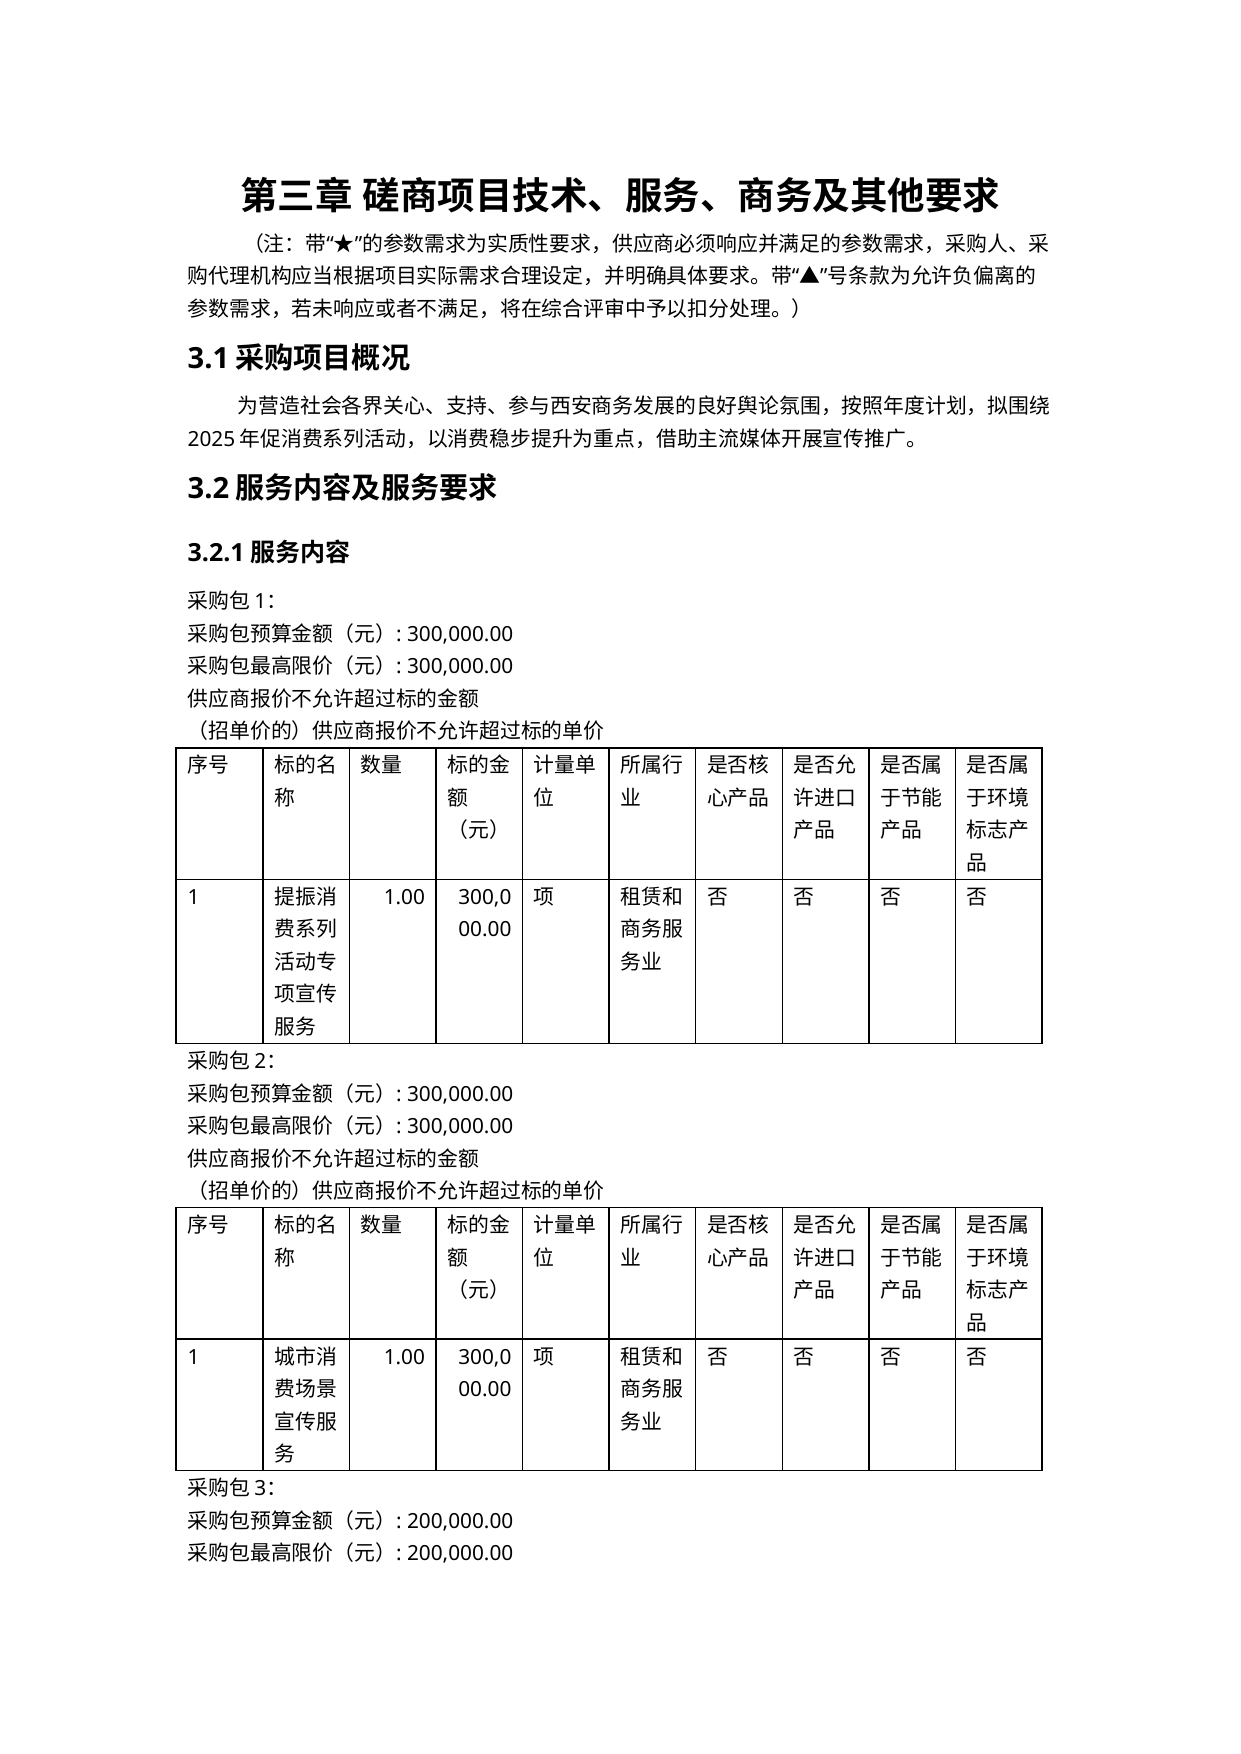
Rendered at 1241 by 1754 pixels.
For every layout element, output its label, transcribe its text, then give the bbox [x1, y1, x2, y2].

text 3.2服务内容及服务要求 [187, 454, 1053, 519]
table_cell 否 [783, 1340, 868, 1470]
table_header 标的金额 （元） [437, 1208, 522, 1338]
table_cell 否 [870, 880, 955, 1043]
table_cell 300,000.00 [437, 880, 522, 1043]
table_cell 1.00 [350, 1340, 435, 1470]
table_cell 项 [523, 1340, 608, 1470]
text 采购包1： [187, 584, 1053, 617]
table_cell 否 [956, 1340, 1041, 1470]
table_cell 1 [177, 1340, 262, 1470]
table_header 标的名称 [264, 749, 349, 878]
table_cell 项 [523, 880, 608, 1043]
text 第三章 磋商项目技术、服务、商务及其他要求 [187, 162, 1053, 227]
text 为营造社会各界关心、支持、参与西安商务发展的良好舆论氛围，按照年度计划，拟围绕2025年促消费系列活动，以消费稳步提升为重点，借助主流媒体开展宣传推广。 [187, 389, 1053, 454]
table_header 是否允许进口产品 [783, 1208, 868, 1338]
text 采购包最高限价（元）: 300,000.00 [187, 649, 1053, 682]
table_header 是否属于环境标志产品 [956, 1208, 1041, 1338]
text 采购包3： [187, 1471, 1053, 1504]
text （招单价的）供应商报价不允许超过标的单价 [187, 1174, 1053, 1207]
text 采购包最高限价（元）: 300,000.00 [187, 1109, 1053, 1142]
table_header 计量单位 [523, 749, 608, 878]
table_header 数量 [350, 749, 435, 878]
table_cell 300,000.00 [437, 1340, 522, 1470]
table_header 所属行业 [610, 1208, 695, 1338]
text 采购包预算金额（元）: 300,000.00 [187, 617, 1053, 649]
table_header 是否属于节能产品 [870, 749, 955, 878]
text 采购包最高限价（元）: 200,000.00 [187, 1536, 1053, 1569]
table_header 所属行业 [610, 749, 695, 878]
text 采购包预算金额（元）: 300,000.00 [187, 1077, 1053, 1109]
table_cell 否 [696, 1340, 782, 1470]
table_header 数量 [350, 1208, 435, 1338]
text 供应商报价不允许超过标的金额 [187, 682, 1053, 714]
table_header 是否核心产品 [696, 749, 782, 878]
table_header 标的金额 （元） [437, 749, 522, 878]
table_cell 否 [783, 880, 868, 1043]
table_header 标的名称 [264, 1208, 349, 1338]
text （招单价的）供应商报价不允许超过标的单价 [187, 714, 1053, 747]
table_cell 1 [177, 880, 262, 1043]
table_cell 否 [696, 880, 782, 1043]
table_cell 否 [870, 1340, 955, 1470]
table_cell 城市消费场景宣传服务 [264, 1340, 349, 1470]
table_header 计量单位 [523, 1208, 608, 1338]
table_header 是否允许进口产品 [783, 749, 868, 878]
text 供应商报价不允许超过标的金额 [187, 1142, 1053, 1174]
table_cell 否 [956, 880, 1041, 1043]
table_header 序号 [177, 749, 262, 878]
table_cell 提振消费系列活动专项宣传服务 [264, 880, 349, 1043]
table_cell 1.00 [350, 880, 435, 1043]
text 采购包预算金额（元）: 200,000.00 [187, 1504, 1053, 1536]
text 3.1采购项目概况 [187, 324, 1053, 389]
table_cell 租赁和商务服务业 [610, 880, 695, 1043]
table_header 是否核心产品 [696, 1208, 782, 1338]
table_header 是否属于环境标志产品 [956, 749, 1041, 878]
table_header 是否属于节能产品 [870, 1208, 955, 1338]
text 3.2.1服务内容 [187, 519, 1053, 584]
table_header 序号 [177, 1208, 262, 1338]
table_cell 租赁和商务服务业 [610, 1340, 695, 1470]
text 采购包2： [187, 1044, 1053, 1077]
text （注：带“★”的参数需求为实质性要求，供应商必须响应并满足的参数需求，采购人、采购代理机构应当根据项目实际需求合理设定，并明确具体要求。带“▲”号条款为允许负偏离的参数需求，若未响应或者不满足，将在综合评审中予以扣分处理。） [187, 227, 1053, 324]
